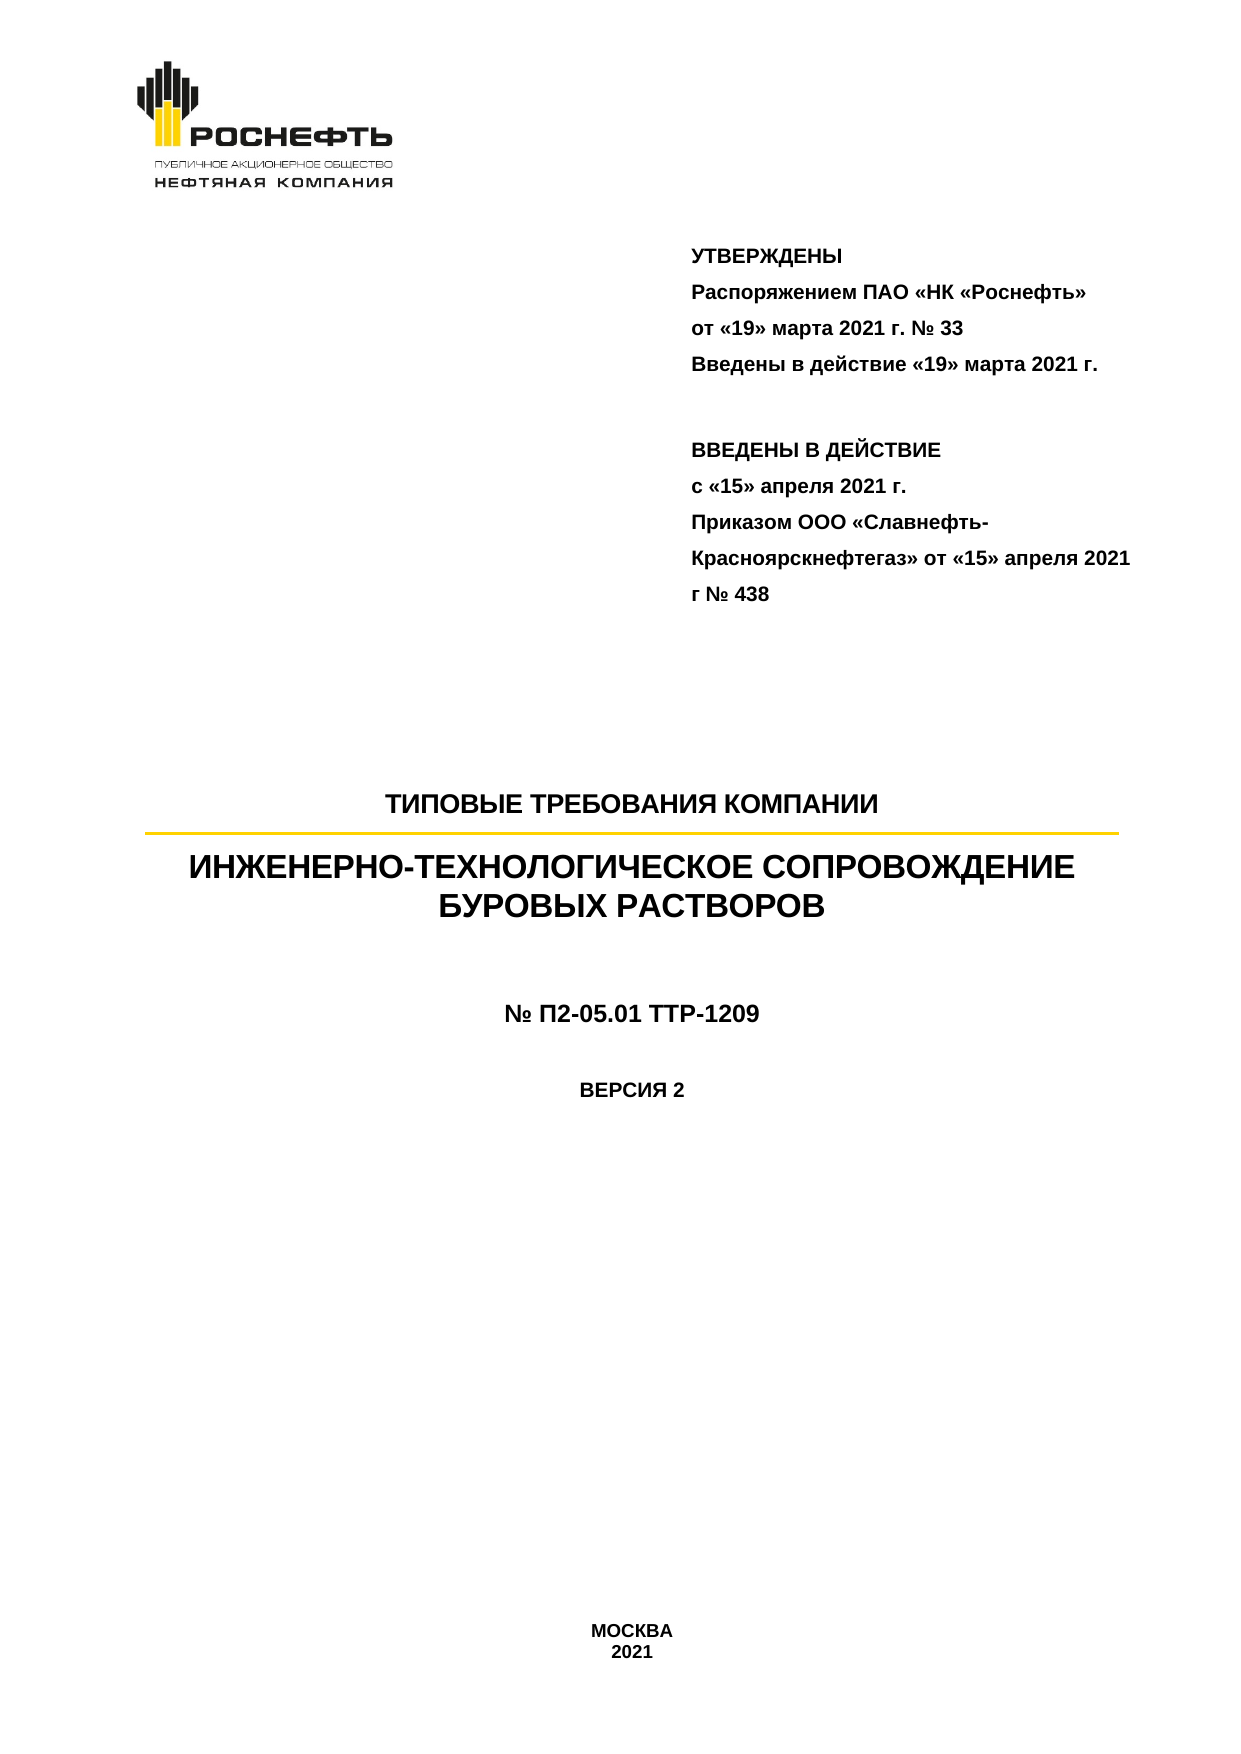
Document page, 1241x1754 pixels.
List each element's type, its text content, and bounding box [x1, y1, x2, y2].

text Приказом ООО «Славнефть-Красноярскнефтегаз» от «15» апреля 2021 г № 438 [691, 510, 1134, 606]
text УТВЕРЖДЕНЫ [691, 244, 1134, 268]
text от «19» марта 2021 г. № 33 [691, 316, 1134, 340]
text Распоряжением ПАО «НК «Роснефть» [691, 280, 1134, 304]
text № П2-05.01 ТТР-1209 [130, 999, 1134, 1028]
text ИНЖЕНЕРНО-ТЕХНОЛОГИЧЕСКОЕ СОПРОВОЖДЕНИЕ БУРОВЫХ РАСТВОРОВ [130, 847, 1134, 924]
text ВЕРСИЯ 2 [130, 1078, 1134, 1102]
text с «15» апреля 2021 г. [691, 474, 1134, 498]
table_header ТИПОВЫЕ ТРЕБОВАНИЯ КОМПАНИИ [145, 788, 1119, 832]
picture [129, 53, 400, 195]
text Введены в действие «19» марта 2021 г. [691, 352, 1134, 376]
text 2021 [130, 1641, 1134, 1663]
text ВВЕДЕНЫ В ДЕЙСТВИЕ [691, 438, 1134, 462]
text МОСКВА [130, 1619, 1134, 1641]
